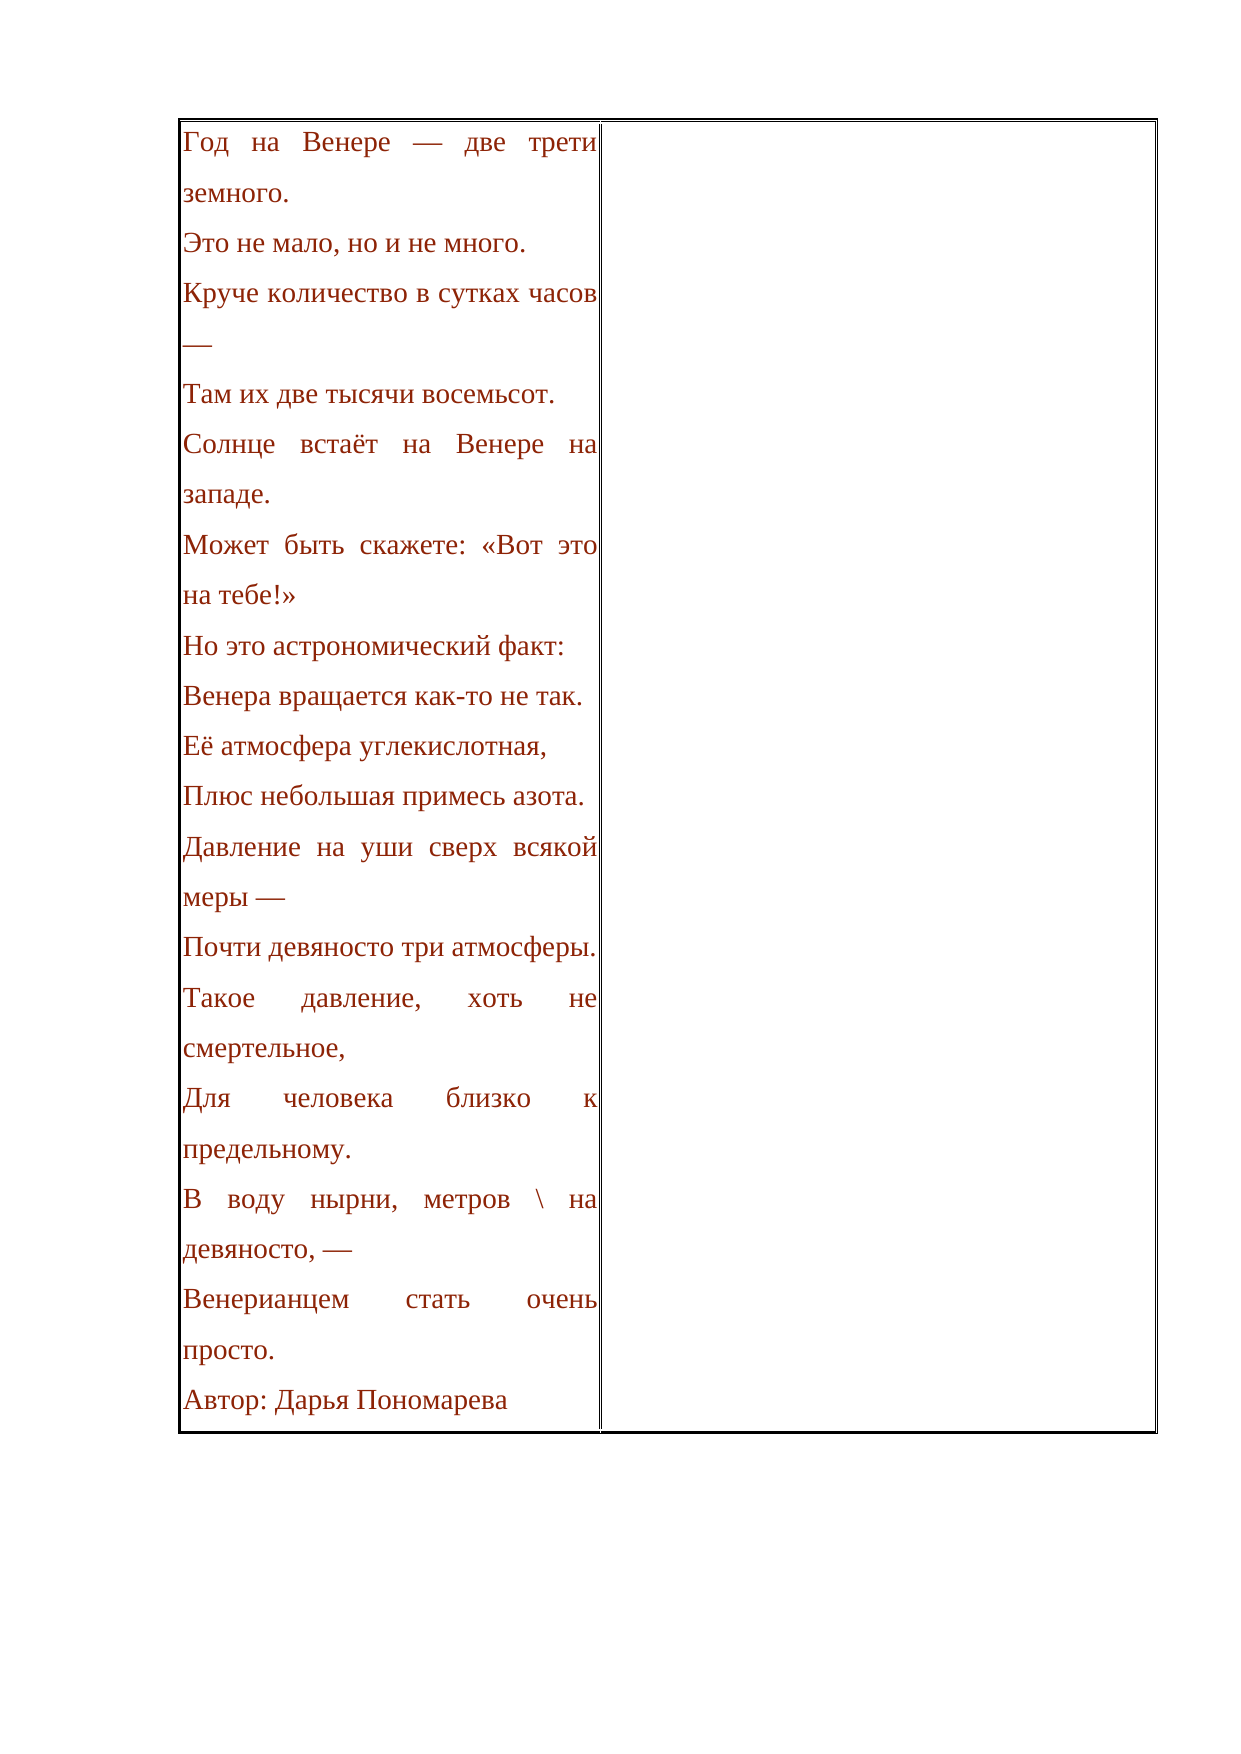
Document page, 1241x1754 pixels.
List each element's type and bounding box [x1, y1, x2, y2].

table_cell [601, 122, 1155, 1431]
table_cell [181, 122, 601, 1431]
